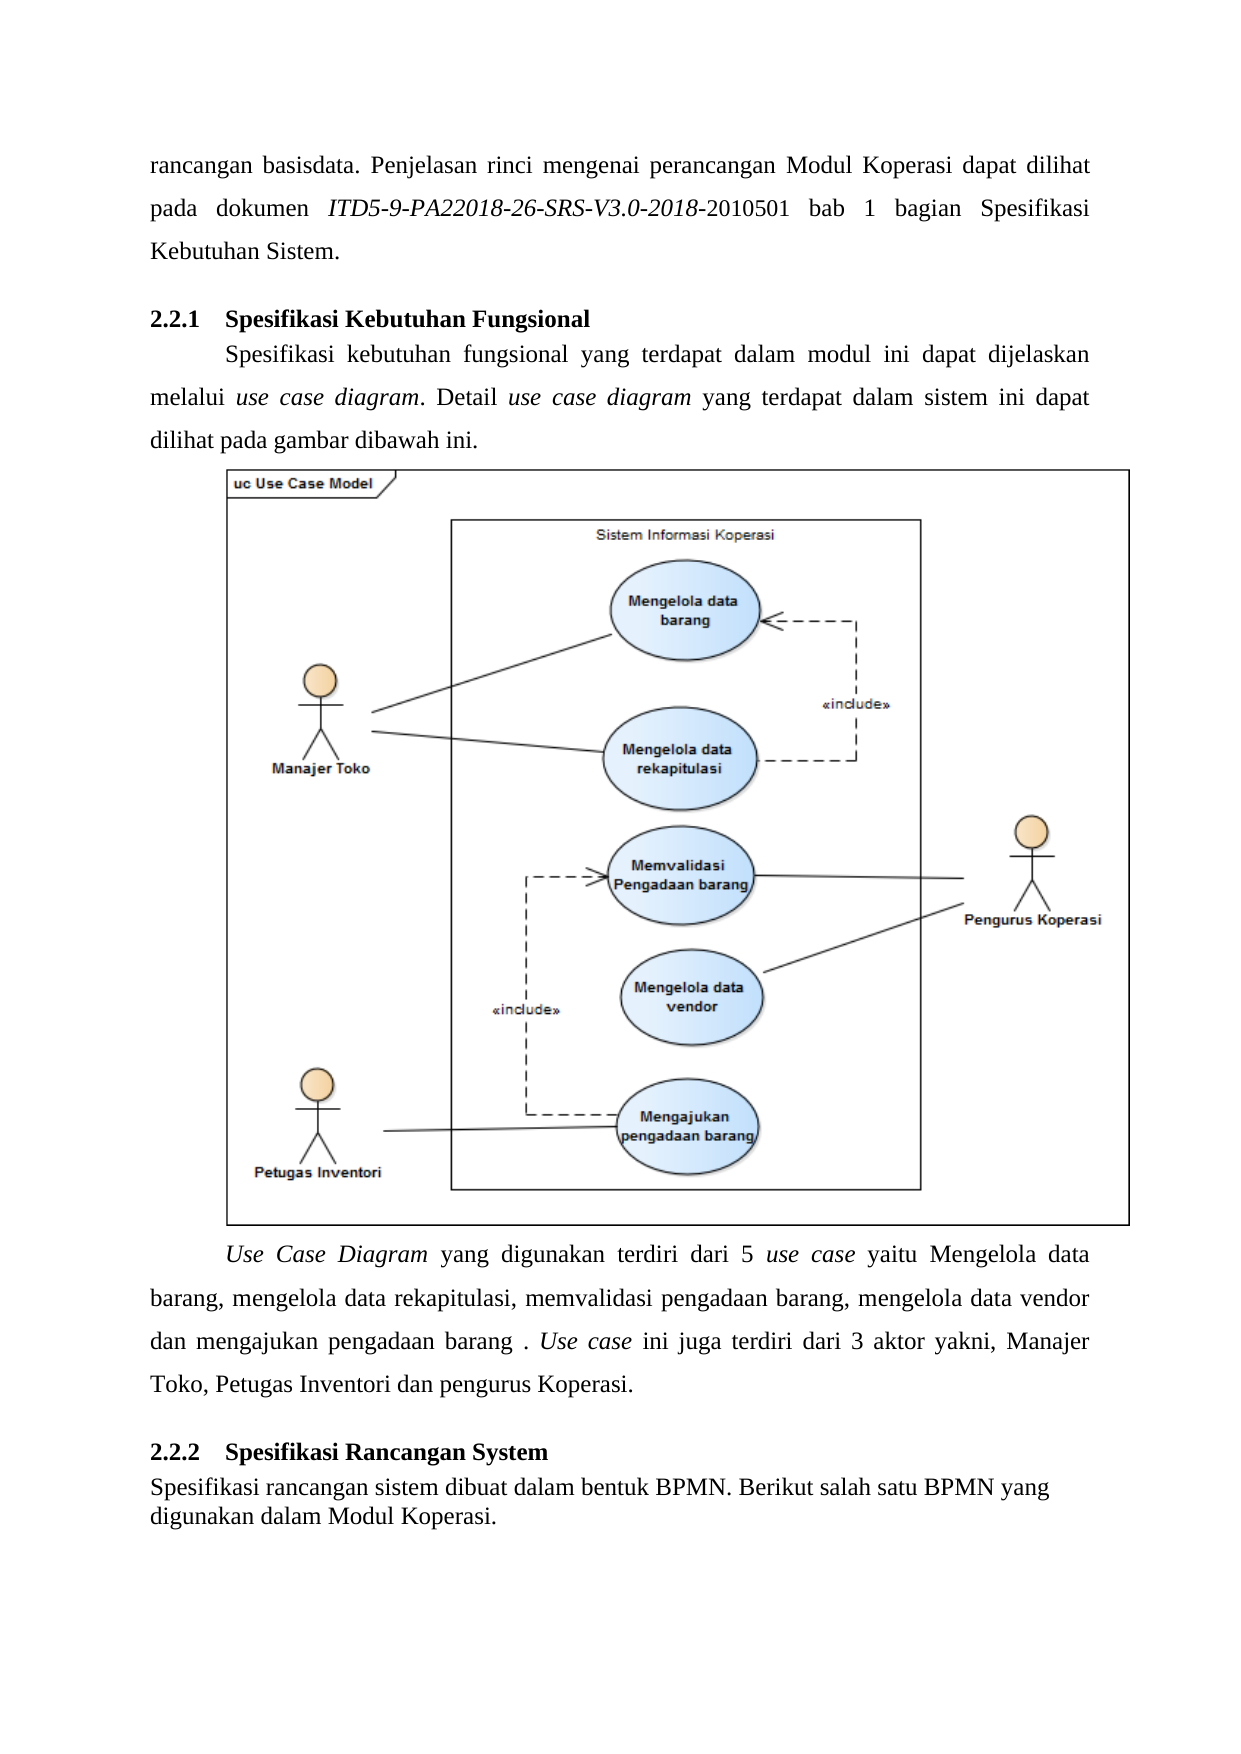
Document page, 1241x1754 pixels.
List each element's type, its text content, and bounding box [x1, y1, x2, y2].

text Spesifikasi rancangan sistem dibuat dalam bentuk BPMN. Berikut salah satu BPMN yang digunakan dalam Modul Koperasi. [150, 1472, 1090, 1529]
text Use Case Diagram yang digunakan terdiri dari 5 use case yaitu Mengelola data barang, mengelola data rekapitulasi, memvalidasi pengadaan barang, mengelola data vendor dan mengajukan pengadaan barang . Use case ini juga terdiri dari 3 aktor yakni, Manajer Toko, Petugas Inventori dan pengurus Koperasi. [150, 1239, 1090, 1398]
subtitle Spesifikasi Kebutuhan Fungsional [150, 304, 1090, 333]
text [150, 150, 1090, 265]
subtitle Spesifikasi Rancangan System [150, 1437, 1090, 1466]
picture [225, 468, 1130, 1226]
text Spesifikasi kebutuhan fungsional yang terdapat dalam modul ini dapat dijelaskan melalui use case diagram. Detail use case diagram yang terdapat dalam sistem ini dapat dilihat pada gambar dibawah ini. [150, 339, 1090, 454]
